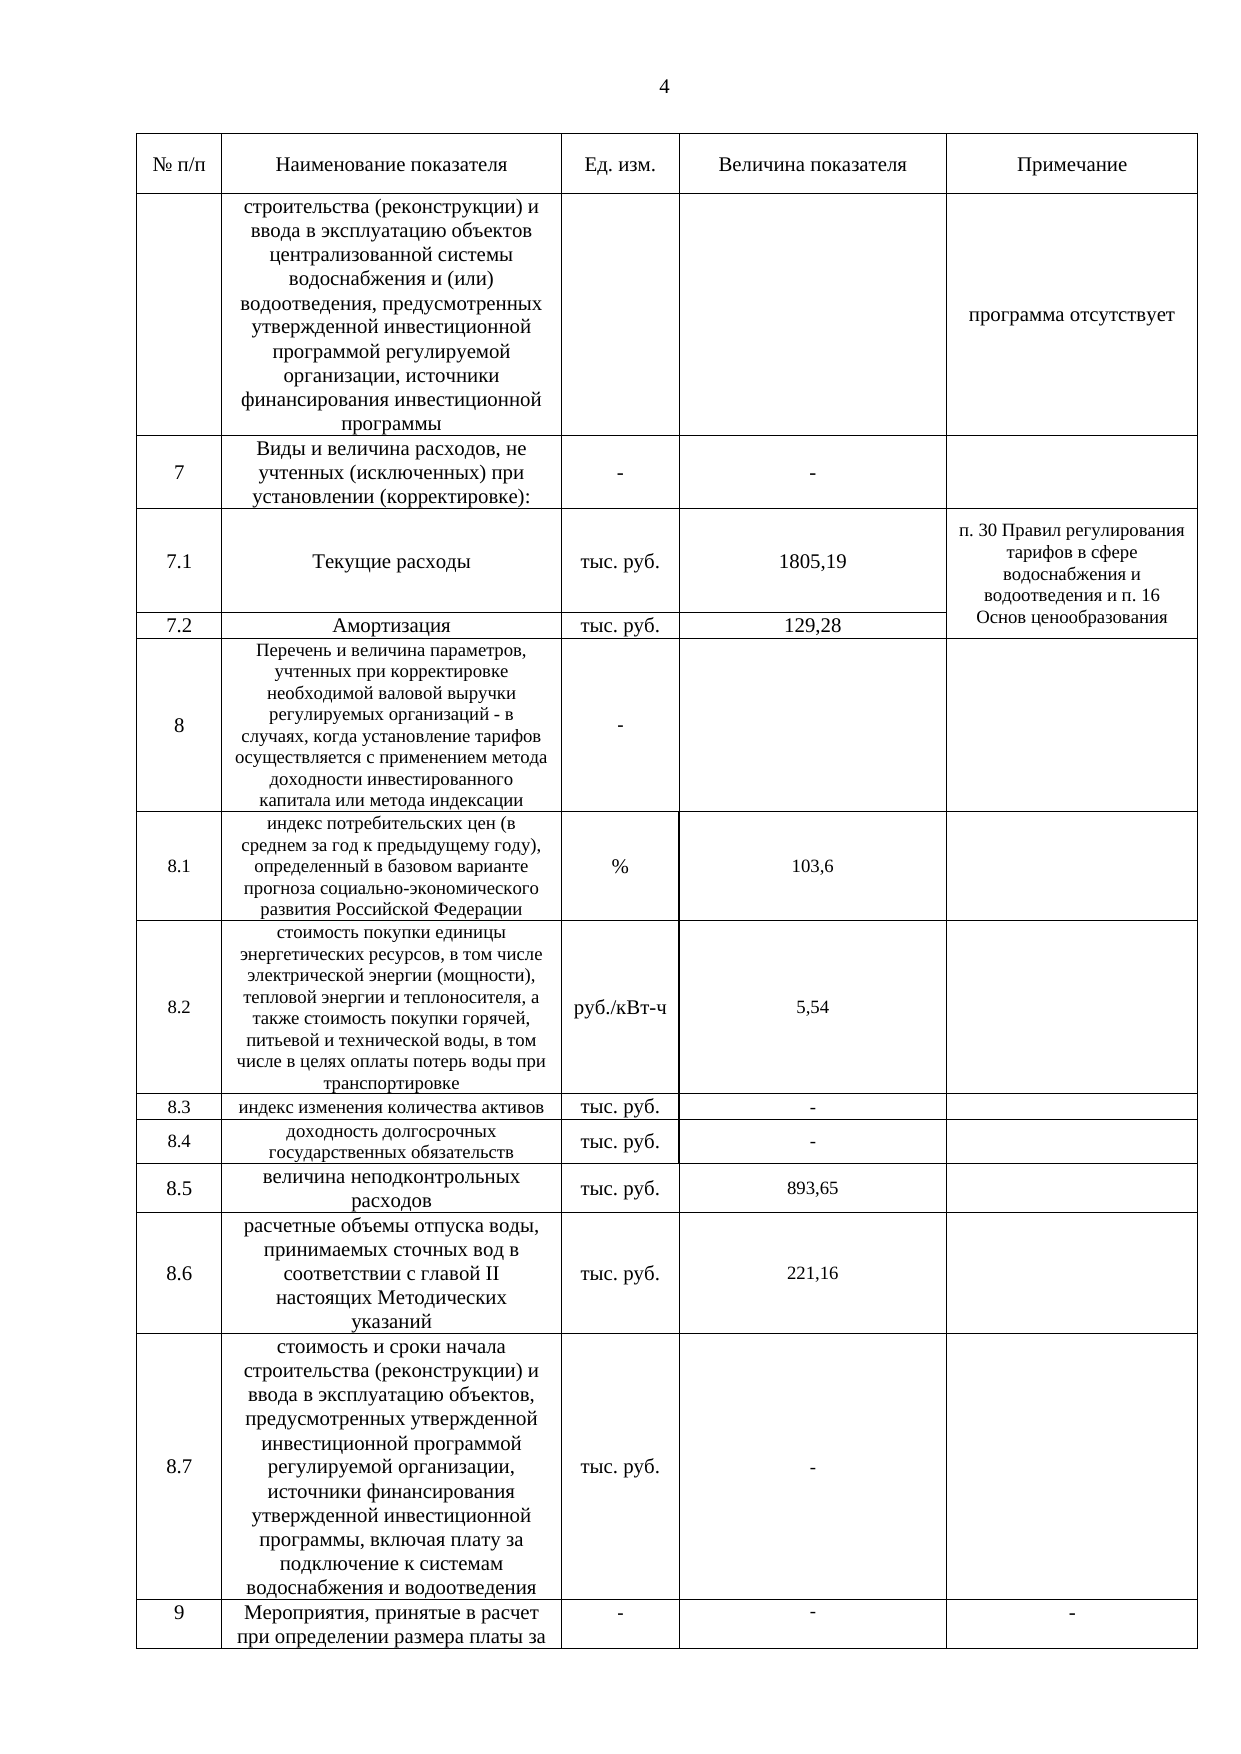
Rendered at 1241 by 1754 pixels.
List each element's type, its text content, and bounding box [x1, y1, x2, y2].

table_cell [222, 194, 561, 435]
table_cell 8.5 [137, 1164, 221, 1212]
table_cell стоимость и сроки начала строительства (реконструкции) и ввода в эксплуатацию объектов, предусмотренных утвержденной инвестиционной программой регулируемой организации, источники финансирования утвержденной инвестиционной программы, включая плату за подключение к системам водоснабжения и водоотведения [222, 1334, 561, 1599]
table_cell - [680, 436, 946, 508]
table_cell стоимость покупки единицы энергетических ресурсов, в том числе электрической энергии (мощности), тепловой энергии и теплоносителя, а также стоимость покупки горячей, питьевой и технической воды, в том числе в целях оплаты потерь воды при транспортировке [222, 921, 561, 1093]
table_cell - [680, 1120, 946, 1163]
table_cell Текущие расходы [222, 509, 561, 612]
table_cell - [680, 1600, 946, 1648]
table_cell 103,6 [680, 812, 946, 920]
table_header Ед. изм. [562, 134, 679, 193]
table_cell 7 [137, 436, 221, 508]
table_cell [680, 639, 946, 811]
table_cell 893,65 [680, 1164, 946, 1212]
table_cell [947, 1120, 1197, 1163]
table_cell Виды и величина расходов, не учтенных (исключенных) при установлении (корректировке): [222, 436, 561, 508]
table_cell 8 [137, 639, 221, 811]
table_header Примечание [947, 134, 1197, 193]
table_cell [947, 1213, 1197, 1333]
table_header № п/п [137, 134, 221, 193]
table_cell индекс изменения количества активов [222, 1094, 561, 1118]
table_cell [947, 436, 1197, 508]
table_cell 8.7 [137, 1334, 221, 1599]
table_cell тыс. руб. [562, 1334, 679, 1599]
table_cell - [562, 639, 679, 811]
table_cell тыс. руб. [562, 509, 679, 612]
table_cell [947, 1094, 1197, 1118]
table_header Величина показателя [680, 134, 946, 193]
table_cell - [562, 1600, 679, 1648]
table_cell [222, 1600, 561, 1648]
table_cell 1805,19 [680, 509, 946, 612]
table_cell [947, 921, 1197, 1093]
table_cell Перечень и величина параметров, учтенных при корректировке необходимой валовой выручки регулируемых организаций - в случаях, когда установление тарифов осуществляется с применением метода доходности инвестированного капитала или метода индексации [222, 639, 561, 811]
table_cell 6 [137, 194, 221, 435]
table_cell - [680, 1094, 946, 1118]
table_cell тыс. руб. [562, 1094, 678, 1118]
table_cell Инвестиционная программа отсутствует [947, 194, 1197, 435]
table_cell тыс. руб. [562, 1120, 678, 1163]
table_header Наименование показателя [222, 134, 561, 193]
table_cell 7.2 [137, 613, 221, 637]
table_cell Амортизация [222, 613, 561, 637]
table_cell 8.3 [137, 1094, 221, 1118]
table_cell 8.6 [137, 1213, 221, 1333]
table_cell 8.2 [137, 921, 221, 1093]
table_cell тыс. руб. [562, 613, 679, 637]
table_cell 129,28 [680, 613, 946, 637]
table_cell расчетные объемы отпуска воды, принимаемых сточных вод в соответствии с главой II настоящих Методических указаний [222, 1213, 561, 1333]
table_cell [947, 1334, 1197, 1599]
table_cell тыс. руб. [562, 1213, 679, 1333]
table_cell - [947, 1600, 1197, 1648]
table_cell 5,54 [680, 921, 946, 1093]
table_cell 9 [137, 1600, 221, 1648]
table_cell величина неподконтрольных расходов [222, 1164, 561, 1212]
table_cell 8.1 [137, 812, 221, 920]
table_cell 8.4 [137, 1120, 221, 1163]
table_cell п. 30 Правил регулирования тарифов в сфере водоснабжения и водоотведения и п. 16 Основ ценообразования [947, 509, 1197, 637]
table_cell 221,16 [680, 1213, 946, 1333]
table_cell - [680, 194, 946, 435]
table_cell - [680, 1334, 946, 1599]
table_cell тыс. руб. [562, 1164, 679, 1212]
table_cell доходность долгосрочных государственных обязательств [222, 1120, 561, 1163]
table_cell [947, 812, 1197, 920]
table_cell 7.1 [137, 509, 221, 612]
table_cell [947, 1164, 1197, 1212]
table_cell индекс потребительских цен (в среднем за год к предыдущему году), определенный в базовом варианте прогноза социально-экономического развития Российской Федерации [222, 812, 561, 920]
table_cell - [562, 194, 679, 435]
table_cell руб./кВт-ч [562, 921, 678, 1093]
table_cell [947, 639, 1197, 811]
table_cell % [562, 812, 678, 920]
table_cell - [562, 436, 679, 508]
